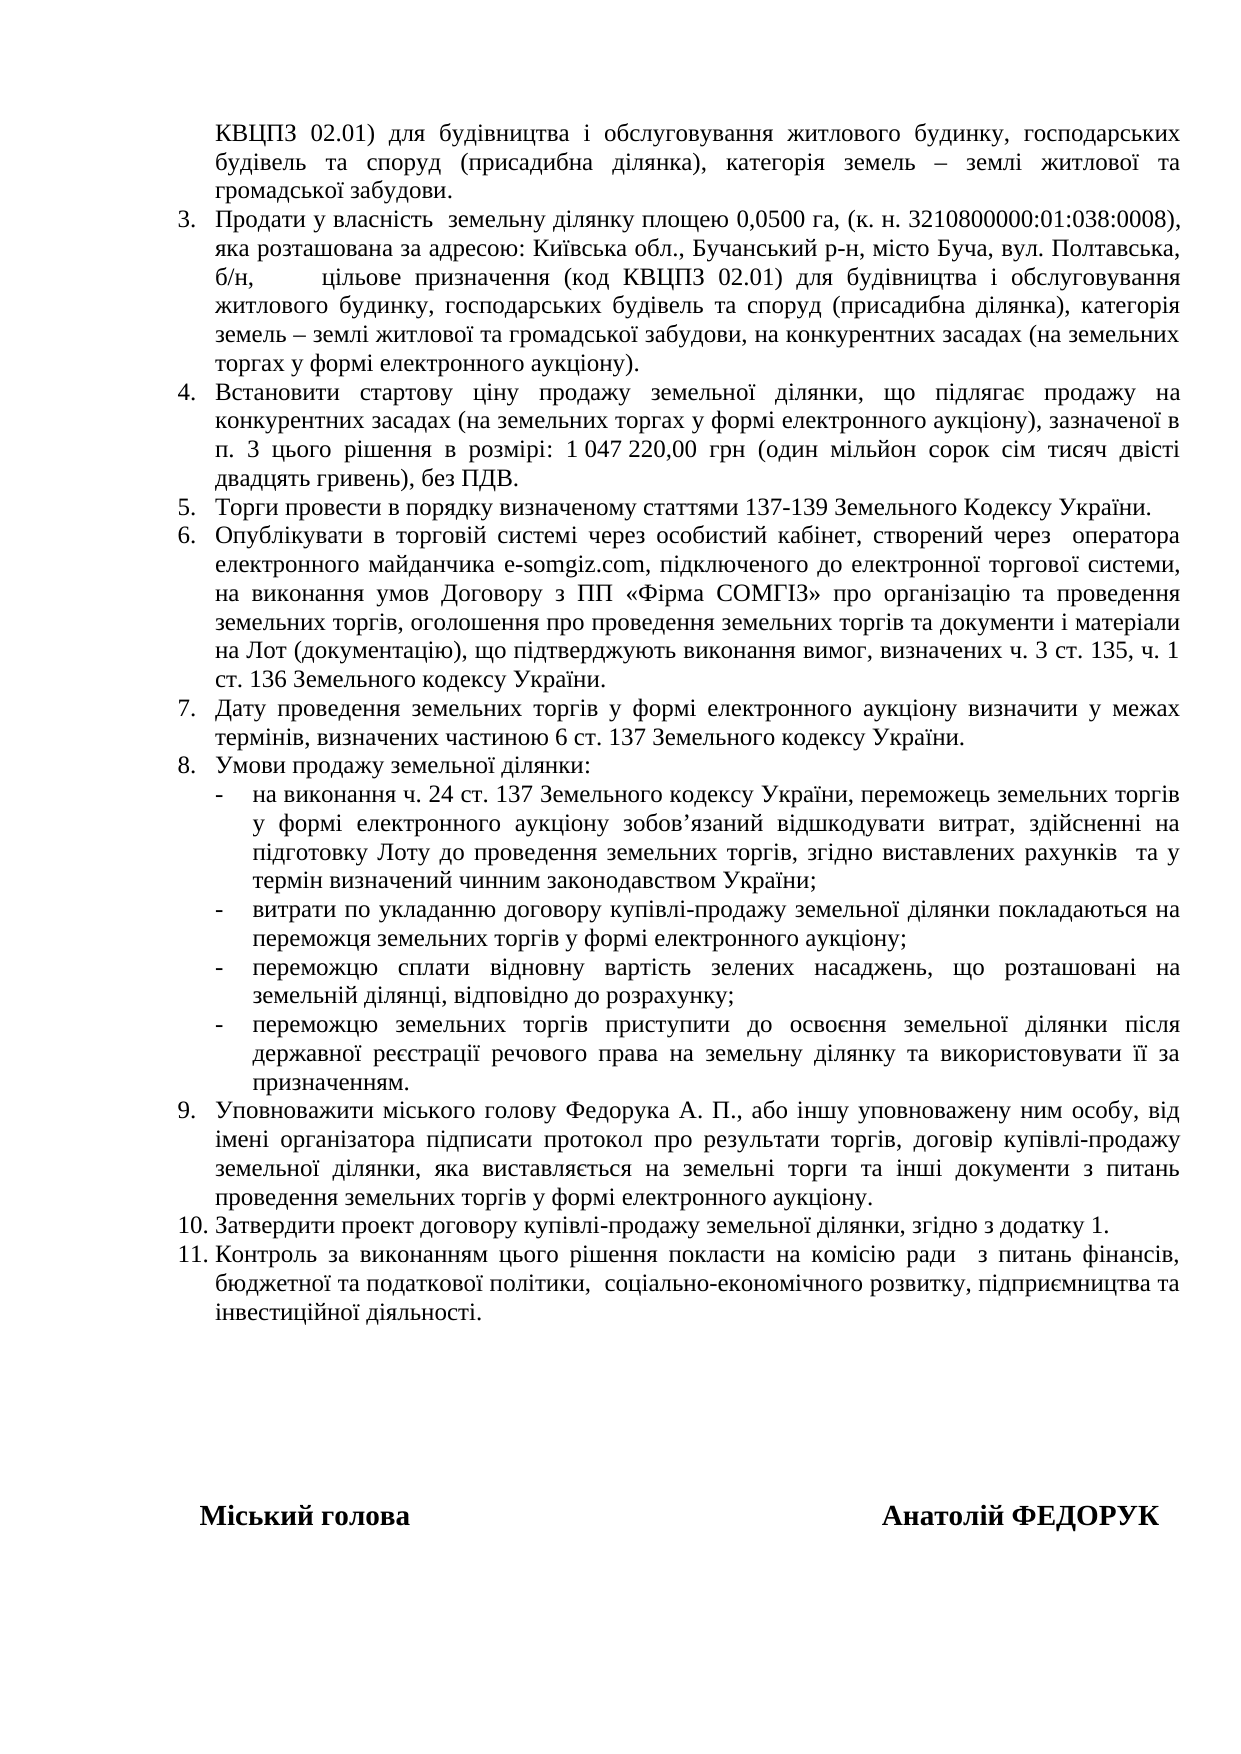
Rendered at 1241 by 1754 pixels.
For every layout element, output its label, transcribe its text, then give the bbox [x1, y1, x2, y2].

list Опублікувати в торговій системі через особистий кабінет, створений через оператора електронного майданчика e-somgiz.com, підключеного до електронної торгової системи, на виконання умов Договору з ПП «Фірма СОМГІЗ» про організацію та проведення земельних торгів, оголошення про проведення земельних торгів та документи і матеріали на Лот (документацію), що підтверджують виконання вимог, визначених ч. 3 ст. 135, ч. 1 ст. 136 Земельного кодексу України. [177, 521, 1181, 693]
list переможцю сплати відновну вартість зелених насаджень, що розташовані на земельній ділянці, відповідно до розрахунку; [215, 952, 1181, 1009]
list Контроль за виконанням цього рішення покласти на комісію ради з питань фінансів, бюджетної та податкової політики, соціально-економічного розвитку, підприємництва та інвестиційної діяльності. [177, 1239, 1181, 1326]
list Умови продажу земельної ділянки: [177, 751, 1181, 779]
list Торги провести в порядку визначеному статтями 137-139 Земельного Кодексу України. [177, 492, 1181, 521]
list Дату проведення земельних торгів у формі електронного аукціону визначити у межах термінів, визначених частиною 6 ст. 137 Земельного кодексу України. [177, 693, 1181, 751]
text Міський голова Анатолій ФЕДОРУК [177, 1498, 1181, 1532]
list Продати у власність земельну ділянку площею 0,0500 га, (к. н. 3210800000:01:038:0008), яка розташована за адресою: Київська обл., Бучанський р-н, місто Буча, вул. Полтавська, б/н, цільове призначення (код КВЦПЗ 02.01) для будівництва і обслуговування житлового будинку, господарських будівель та споруд (присадибна ділянка), категорія земель – землі житлової та громадської забудови, на конкурентних засадах (на земельних торгах у формі електронного аукціону). [177, 204, 1181, 377]
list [177, 118, 1181, 204]
list переможцю земельних торгів приступити до освоєння земельної ділянки після державної реєстрації речового права на земельну ділянку та використовувати її за призначенням. [215, 1009, 1181, 1096]
list на виконання ч. 24 ст. 137 Земельного кодексу України, переможець земельних торгів у формі електронного аукціону зобов’язаний відшкодувати витрат, здійсненні на підготовку Лоту до проведення земельних торгів, згідно виставлених рахунків та у термін визначений чинним законодавством України; [215, 779, 1181, 894]
list витрати по укладанню договору купівлі-продажу земельної ділянки покладаються на переможця земельних торгів у формі електронного аукціону; [215, 894, 1181, 952]
list Затвердити проект договору купівлі-продажу земельної ділянки, згідно з додатку 1. [177, 1211, 1181, 1239]
list Встановити стартову ціну продажу земельної ділянки, що підлягає продажу на конкурентних засадах (на земельних торгах у формі електронного аукціону), зазначеної в п. 3 цього рішення в розмірі: 1 047 220,00 грн (один мільйон сорок сім тисяч двісті двадцять гривень), без ПДВ. [177, 377, 1181, 492]
list Уповноважити міського голову Федорука А. П., або іншу уповноважену ним особу, від імені організатора підписати протокол про результати торгів, договір купівлі-продажу земельної ділянки, яка виставляється на земельні торги та інші документи з питань проведення земельних торгів у формі електронного аукціону. [177, 1096, 1181, 1211]
